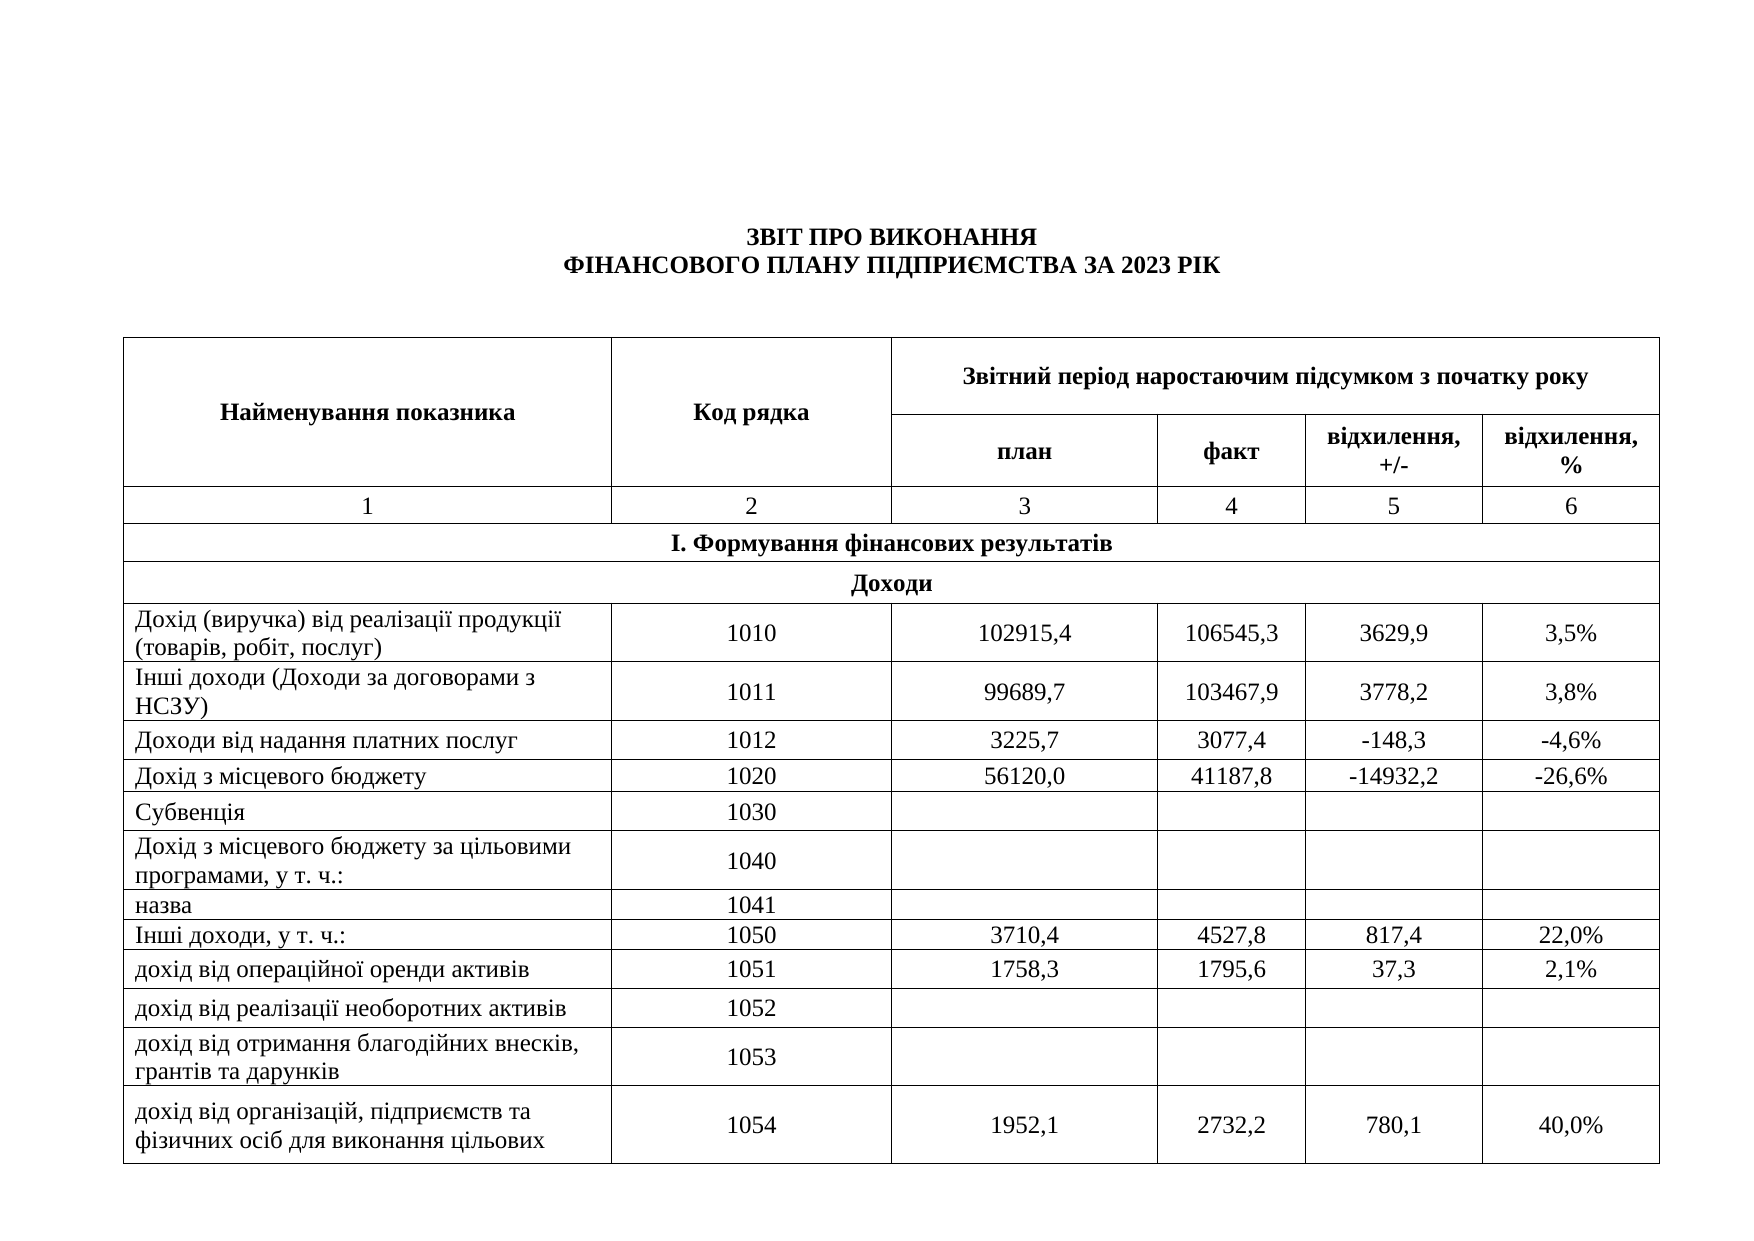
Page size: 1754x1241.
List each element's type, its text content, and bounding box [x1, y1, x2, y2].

table_cell 3,8% [1483, 662, 1659, 720]
table_cell назва [124, 890, 611, 919]
table_cell 3225,7 [892, 721, 1157, 759]
table_cell 106545,3 [1158, 604, 1305, 661]
table_cell Доходи від надання платних послуг [124, 721, 611, 759]
table_cell 2 [612, 487, 891, 523]
table_cell 817,4 [1306, 920, 1482, 948]
table_cell Дохід з місцевого бюджету [124, 760, 611, 791]
table_cell 3710,4 [892, 920, 1157, 948]
table_cell дохід від реалізації необоротних активів [124, 989, 611, 1027]
table_cell 1041 [612, 890, 891, 919]
table_cell [1306, 890, 1482, 919]
table_cell 3077,4 [1158, 721, 1305, 759]
table_cell [892, 890, 1157, 919]
table_cell 4527,8 [1158, 920, 1305, 948]
table_cell 3,5% [1483, 604, 1659, 661]
table_cell 1040 [612, 831, 891, 889]
table_cell факт [1158, 415, 1305, 486]
table_cell 1011 [612, 662, 891, 720]
table_cell -4,6% [1483, 721, 1659, 759]
table_cell 1012 [612, 721, 891, 759]
table_cell 1051 [612, 950, 891, 987]
table_cell [892, 1028, 1157, 1085]
table_cell I. Формування фінансових результатів [124, 524, 1659, 561]
table_cell 1952,1 [892, 1086, 1157, 1163]
table_cell [1483, 792, 1659, 830]
table_cell 103467,9 [1158, 662, 1305, 720]
table_cell 1053 [612, 1028, 891, 1085]
table_cell [892, 831, 1157, 889]
table_cell відхилення, % [1483, 415, 1659, 486]
table_cell 1795,6 [1158, 950, 1305, 987]
table_cell 6 [1483, 487, 1659, 523]
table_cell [124, 192, 1659, 337]
table_cell -14932,2 [1306, 760, 1482, 791]
table_cell 1030 [612, 792, 891, 830]
table_cell 1052 [612, 989, 891, 1027]
table_cell 22,0% [1483, 920, 1659, 948]
table_cell 102915,4 [892, 604, 1157, 661]
table_cell 3778,2 [1306, 662, 1482, 720]
table_cell Інші доходи (Доходи за договорами з НСЗУ) [124, 662, 611, 720]
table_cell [124, 1086, 611, 1163]
table_cell [1483, 1028, 1659, 1085]
table_cell 780,1 [1306, 1086, 1482, 1163]
table_cell [1158, 792, 1305, 830]
table_cell 1 [124, 487, 611, 523]
table_cell [1158, 1028, 1305, 1085]
table_cell Найменування показника [124, 338, 611, 486]
table_cell 37,3 [1306, 950, 1482, 987]
table_cell Інші доходи, у т. ч.: [124, 920, 611, 948]
table_cell 3629,9 [1306, 604, 1482, 661]
table_cell Субвенція [124, 792, 611, 830]
table_cell 1054 [612, 1086, 891, 1163]
table_cell [892, 792, 1157, 830]
table_cell 1010 [612, 604, 891, 661]
table_cell 3 [892, 487, 1157, 523]
table_cell план [892, 415, 1157, 486]
table_cell 41187,8 [1158, 760, 1305, 791]
table_cell -148,3 [1306, 721, 1482, 759]
table_cell [1306, 989, 1482, 1027]
table_cell 1758,3 [892, 950, 1157, 987]
table_cell 1020 [612, 760, 891, 791]
table_cell Дохід з місцевого бюджету за цільовими програмами, у т. ч.: [124, 831, 611, 889]
table_cell дохід від операційної оренди активів [124, 950, 611, 987]
table_cell 5 [1306, 487, 1482, 523]
table_cell [1158, 831, 1305, 889]
table_cell Дохід (виручка) від реалізації продукції (товарів, робіт, послуг) [124, 604, 611, 661]
table_cell [1158, 989, 1305, 1027]
table_cell [1158, 890, 1305, 919]
table_cell -26,6% [1483, 760, 1659, 791]
table_cell [892, 989, 1157, 1027]
table_cell Код рядка [612, 338, 891, 486]
table_cell 4 [1158, 487, 1305, 523]
table_cell [1306, 1028, 1482, 1085]
table_cell 40,0% [1483, 1086, 1659, 1163]
table_cell 2732,2 [1158, 1086, 1305, 1163]
table_cell [1483, 989, 1659, 1027]
table_cell [1483, 831, 1659, 889]
table_cell відхилення, +/- [1306, 415, 1482, 486]
table_cell 56120,0 [892, 760, 1157, 791]
table_cell дохід від отримання благодійних внесків, грантів та дарунків [124, 1028, 611, 1085]
table_cell [1306, 831, 1482, 889]
table_cell [1306, 792, 1482, 830]
table_cell 99689,7 [892, 662, 1157, 720]
table_cell Звітний період наростаючим підсумком з початку року [892, 338, 1659, 413]
table_cell 2,1% [1483, 950, 1659, 987]
table_cell [1483, 890, 1659, 919]
table_cell Доходи [124, 562, 1659, 603]
table_cell 1050 [612, 920, 891, 948]
